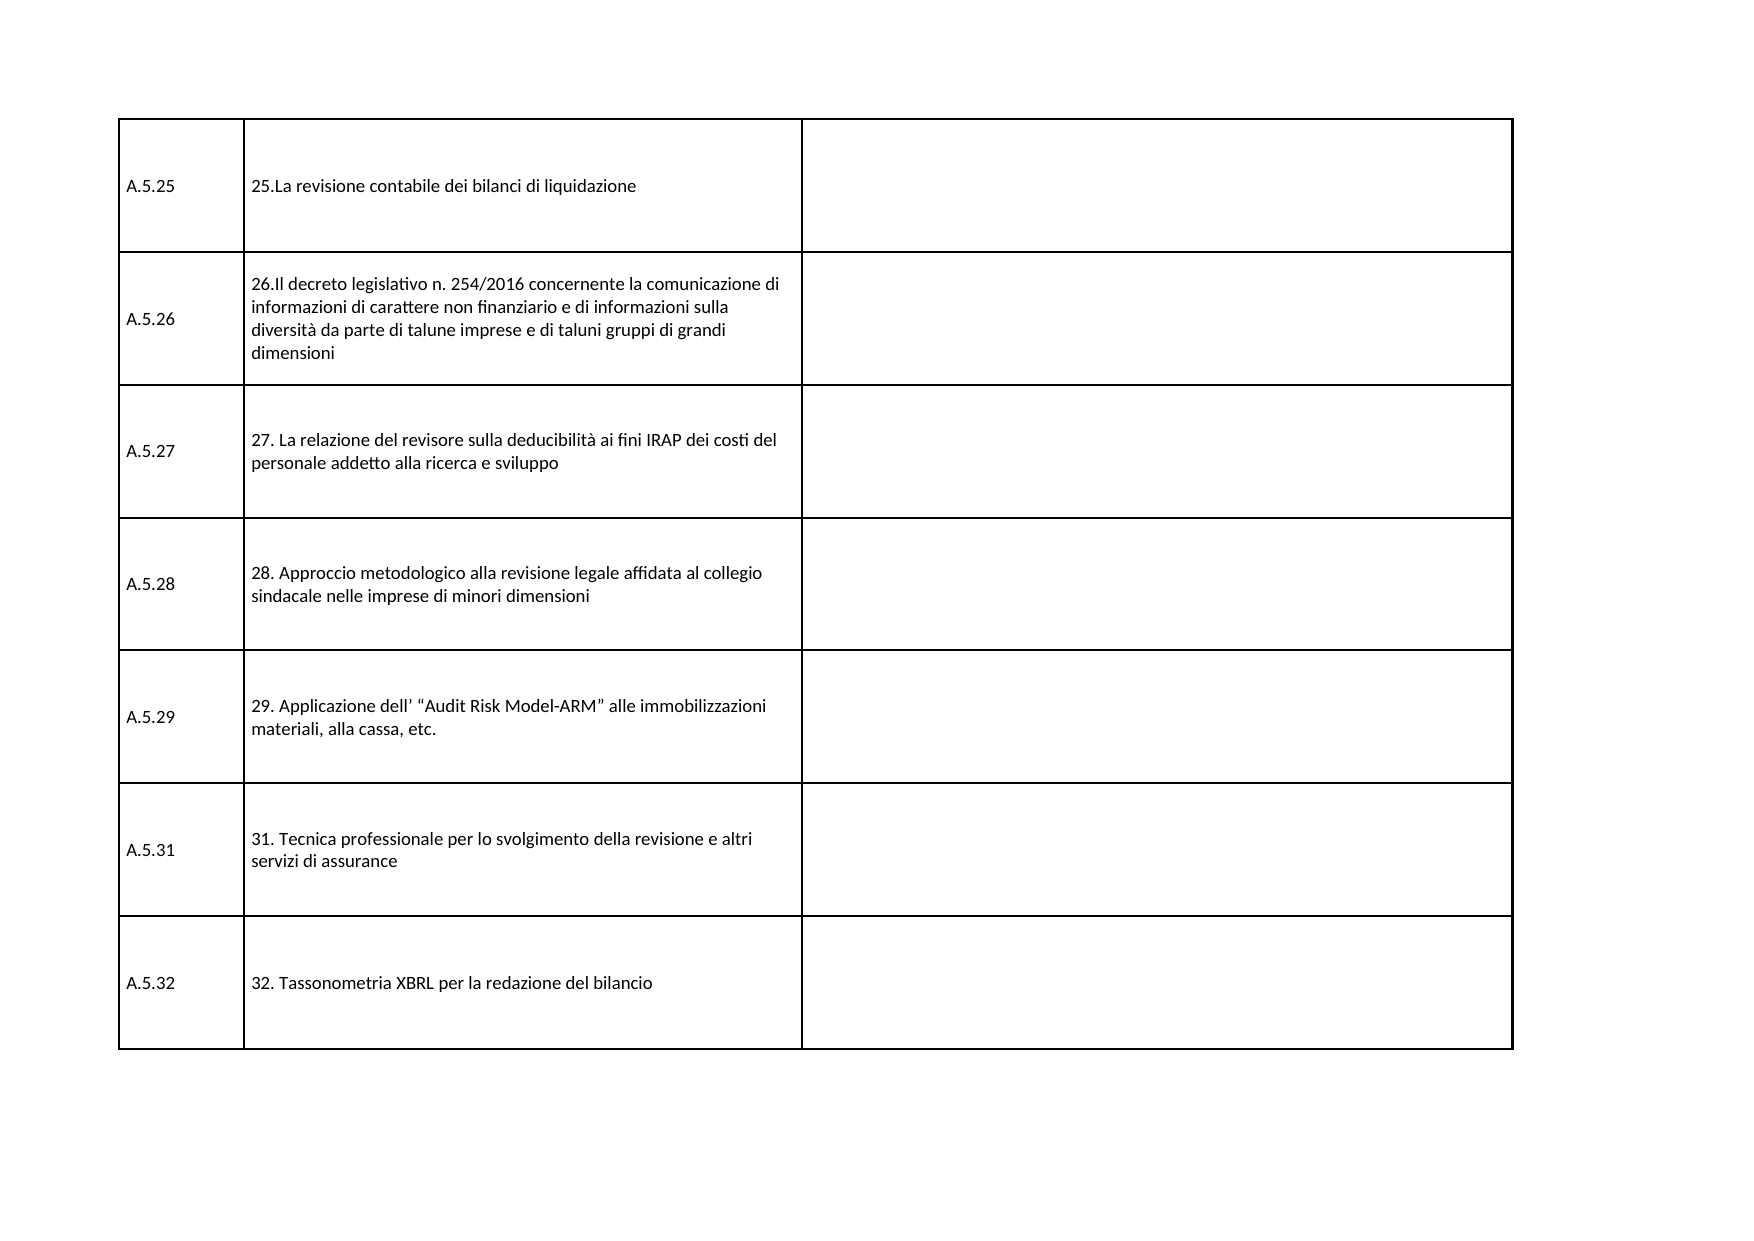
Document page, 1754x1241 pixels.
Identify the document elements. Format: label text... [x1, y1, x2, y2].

table_cell A.5.28 [120, 519, 243, 649]
table_cell A.5.31 [120, 784, 243, 915]
table_cell 31. Tecnica professionale per lo svolgimento della revisione e altri servizi di assurance [245, 784, 801, 915]
table_cell 27. La relazione del revisore sulla deducibilità ai fini IRAP dei costi del personale addetto alla ricerca e sviluppo [245, 386, 801, 517]
table_cell [803, 120, 1511, 251]
table_cell A.5.32 [120, 917, 243, 1048]
table_cell A.5.27 [120, 386, 243, 517]
table_cell [803, 253, 1511, 384]
table_cell A.5.26 [120, 253, 243, 384]
table_cell [803, 784, 1511, 915]
table_cell A.5.25 [120, 120, 243, 251]
table_cell 26.Il decreto legislativo n. 254/2016 concernente la comunicazione di informazioni di carattere non finanziario e di informazioni sulla diversità da parte di talune imprese e di taluni gruppi di grandi dimensioni [245, 253, 801, 384]
table_cell 25.La revisione contabile dei bilanci di liquidazione [245, 120, 801, 251]
table_cell [803, 519, 1511, 649]
table_cell [803, 917, 1511, 1048]
table_cell 29. Applicazione dell’ “Audit Risk Model-ARM” alle immobilizzazioni materiali, alla cassa, etc. [245, 651, 801, 782]
table_cell [803, 386, 1511, 517]
table_cell 32. Tassonometria XBRL per la redazione del bilancio [245, 917, 801, 1048]
table_cell A.5.29 [120, 651, 243, 782]
table_cell 28. Approccio metodologico alla revisione legale affidata al collegio sindacale nelle imprese di minori dimensioni [245, 519, 801, 649]
table_cell [803, 651, 1511, 782]
